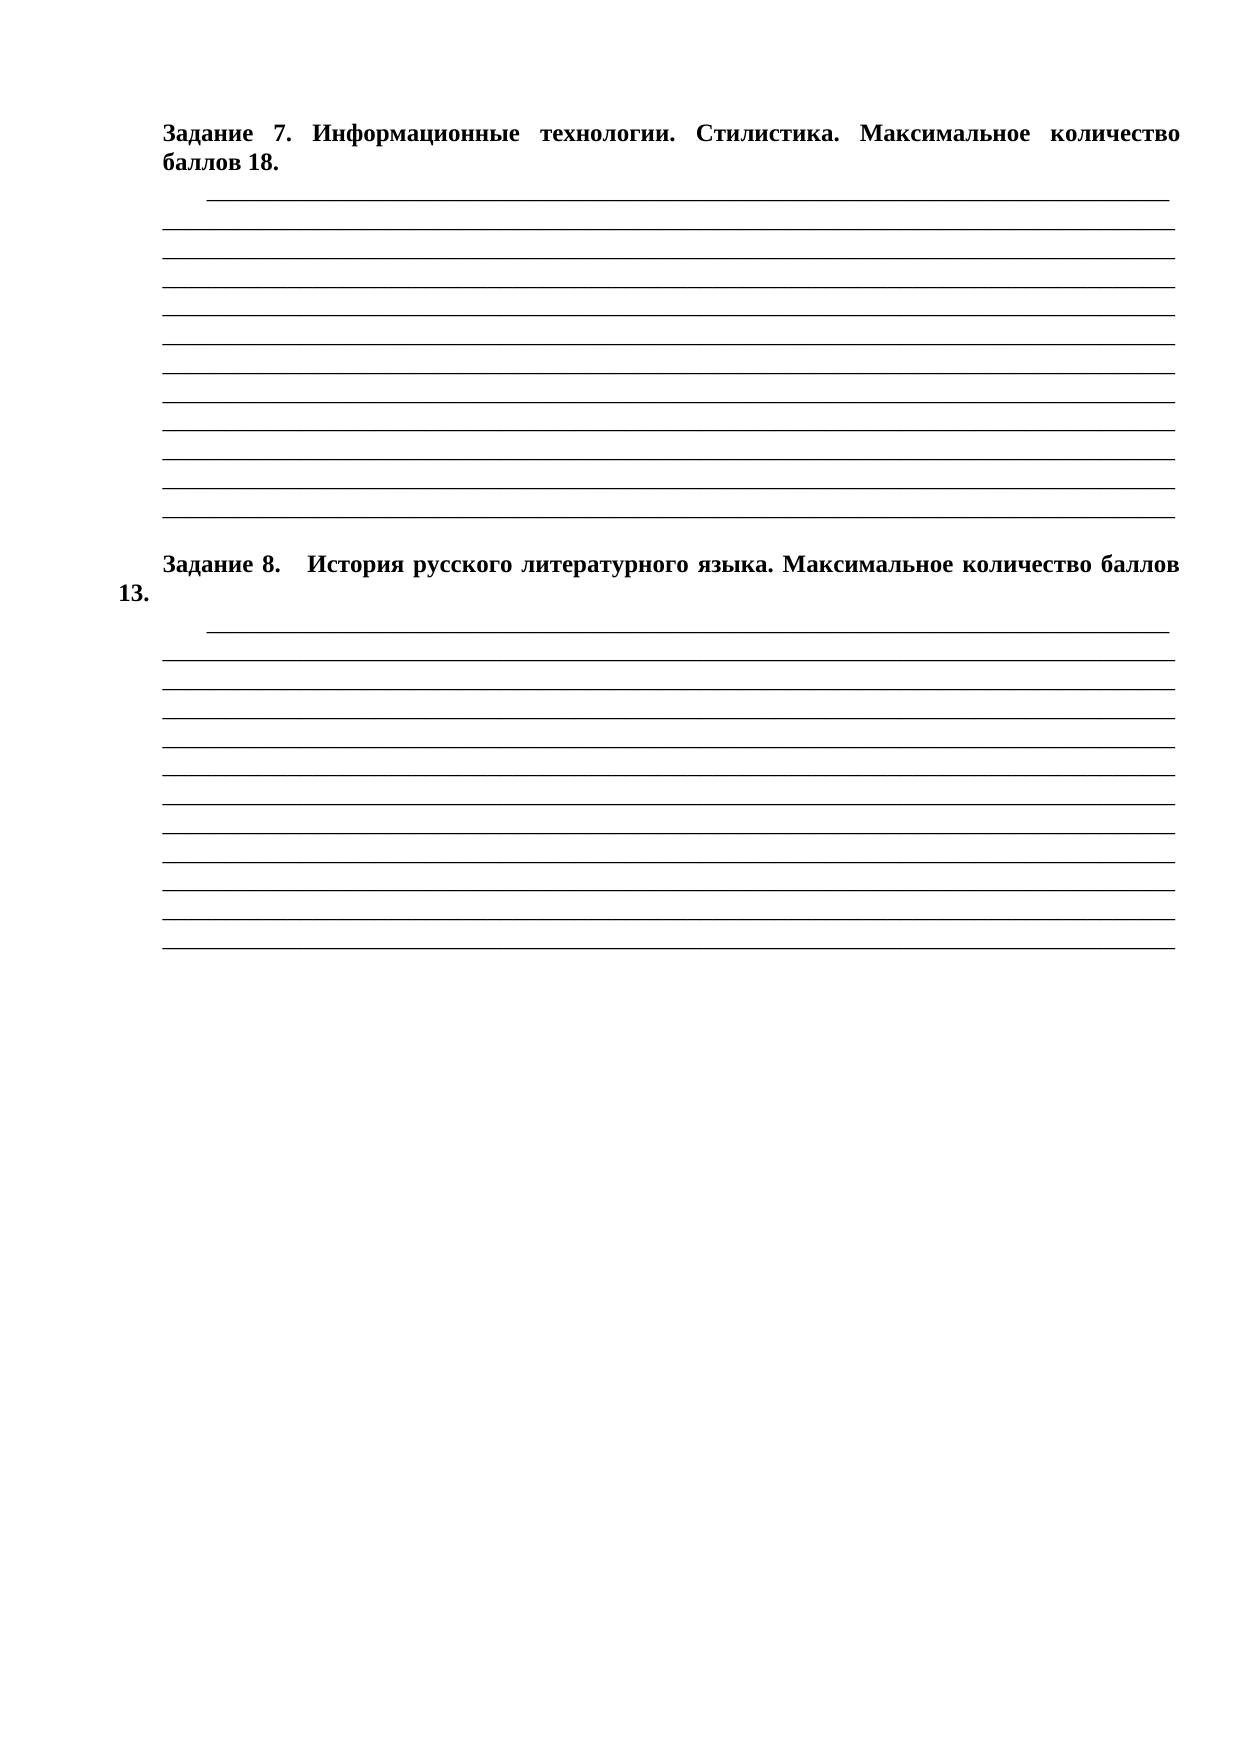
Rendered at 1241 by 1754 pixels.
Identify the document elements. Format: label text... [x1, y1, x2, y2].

text Задание 8. История русского литературного языка. Максимальное количество баллов 13. [118, 549, 1181, 607]
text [162, 176, 1181, 521]
text Задание 7. Информационные технологии. Стилистика. Максимальное количество баллов 18. [162, 118, 1181, 176]
